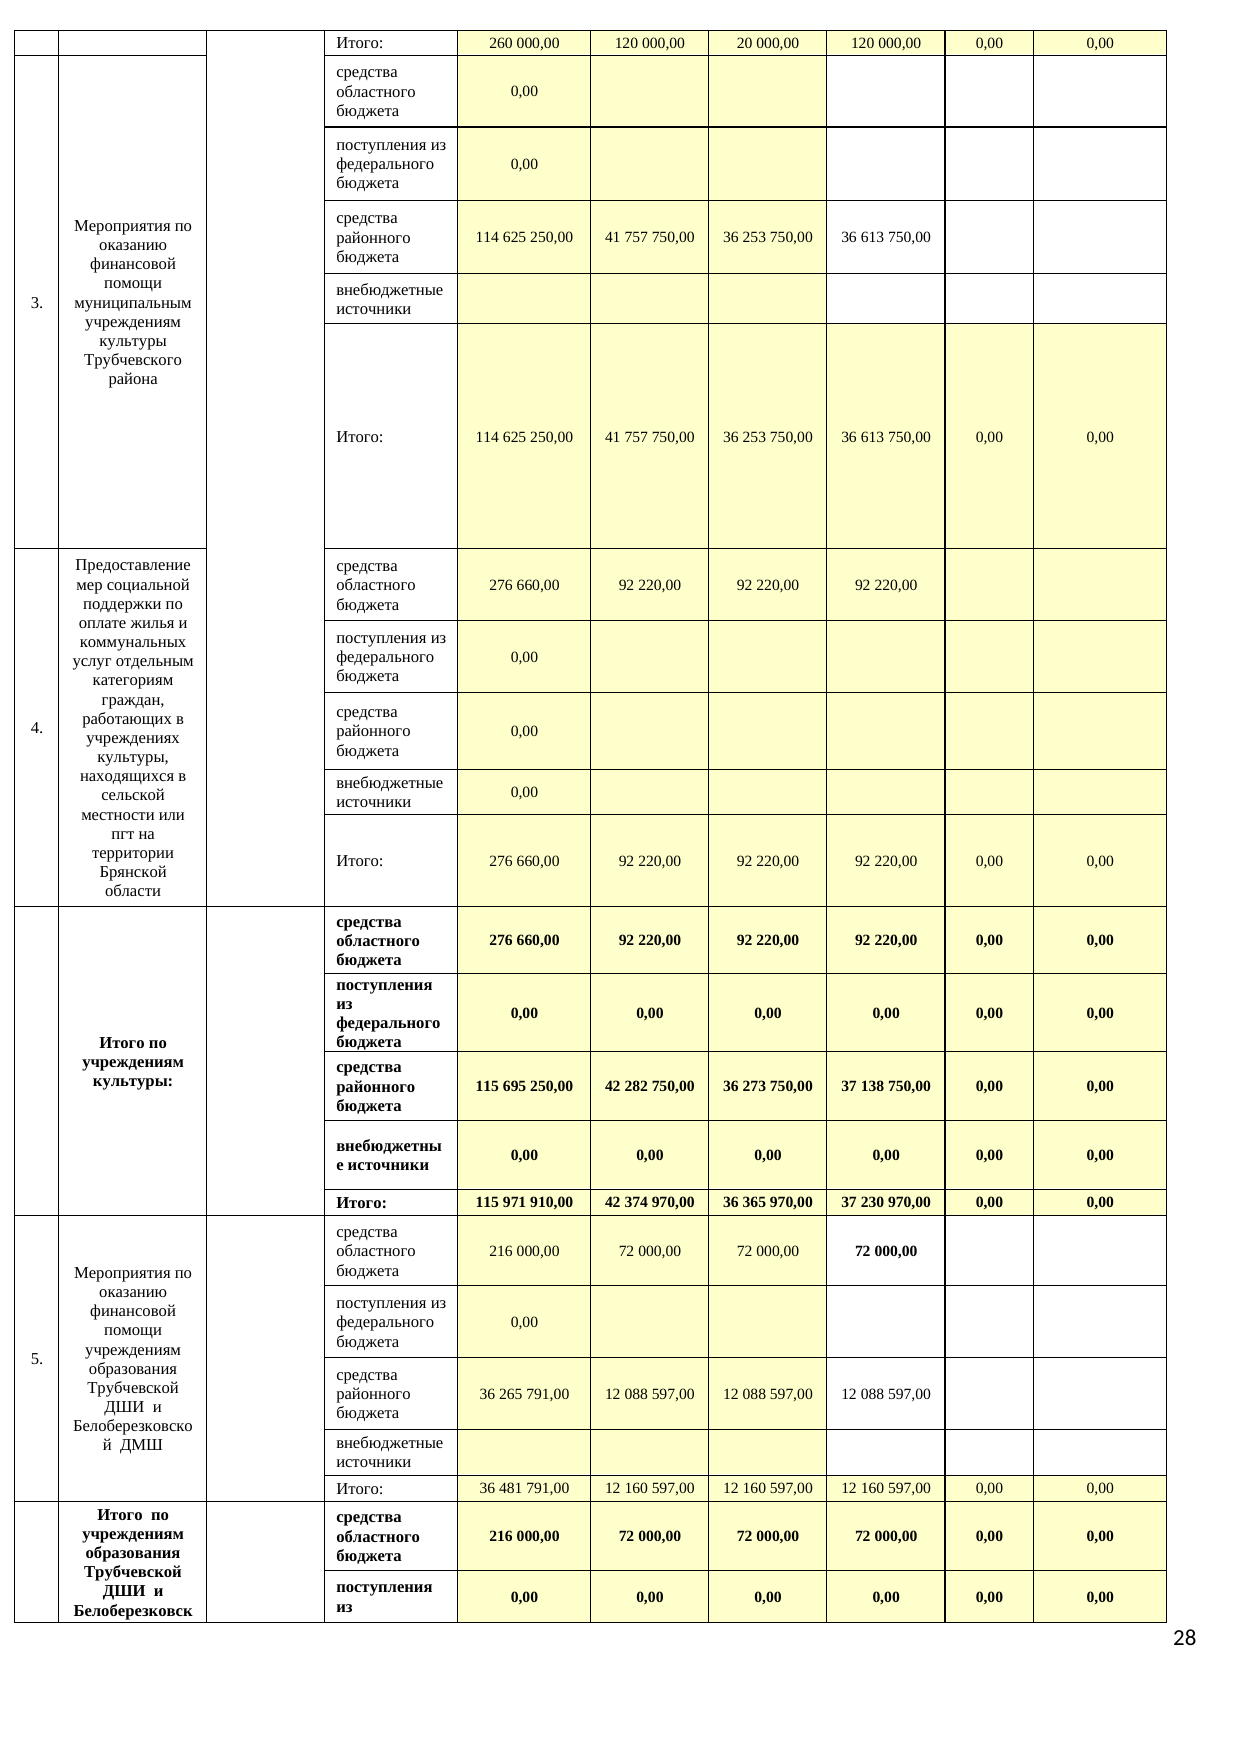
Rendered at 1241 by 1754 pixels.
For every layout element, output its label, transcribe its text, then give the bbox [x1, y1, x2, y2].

table_cell 12 088 597,00 [827, 1358, 944, 1429]
table_cell поступления из федерального бюджета [325, 128, 457, 200]
table_cell 92 220,00 [827, 815, 944, 906]
table_cell Итого: [325, 324, 457, 548]
table_cell 0,00 [946, 907, 1033, 973]
table_cell 0,00 [1034, 1052, 1166, 1120]
table_cell 72 000,00 [827, 1502, 944, 1570]
table_cell [1034, 128, 1166, 200]
table_cell [709, 693, 826, 769]
table_cell поступления из федерального бюджета [325, 974, 457, 1051]
table_cell 92 220,00 [591, 815, 708, 906]
table_cell 276 660,00 [458, 907, 590, 973]
table_cell Итого: [325, 1190, 457, 1215]
table_cell поступления из федерального бюджета [325, 621, 457, 692]
table_cell внебюджетные источники [325, 274, 457, 323]
table_cell 115 695 250,00 [458, 1052, 590, 1120]
table_cell 0,00 [458, 974, 590, 1051]
table_cell [15, 1502, 58, 1622]
table_cell [946, 1216, 1033, 1285]
table_cell 36 365 970,00 [709, 1190, 826, 1215]
table_cell [827, 274, 944, 323]
table_cell [1034, 1358, 1166, 1429]
table_cell 92 220,00 [827, 907, 944, 973]
table_cell 42 374 970,00 [591, 1190, 708, 1215]
table_cell [946, 1430, 1033, 1474]
table_cell 5. [15, 1216, 58, 1501]
table_cell 0,00 [458, 693, 590, 769]
table_cell [827, 56, 944, 126]
table_cell 0,00 [458, 1121, 590, 1188]
table_cell [709, 770, 826, 814]
table_cell 92 220,00 [709, 549, 826, 620]
table_cell 36 265 791,00 [458, 1358, 590, 1429]
table_cell [591, 56, 708, 126]
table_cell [325, 1571, 457, 1622]
table_cell 0,00 [1034, 1190, 1166, 1215]
table_cell [946, 128, 1033, 200]
table_cell [709, 56, 826, 126]
table_cell 72 000,00 [591, 1216, 708, 1285]
table_cell средства районного бюджета [325, 201, 457, 273]
table_cell Мероприятия по оказанию финансовой помощи учреждениям образования Трубчевской ДШИ и Белоберезковской ДМШ [59, 1216, 206, 1501]
table_cell 276 660,00 [458, 549, 590, 620]
table_cell [458, 274, 590, 323]
table_cell [827, 693, 944, 769]
table_cell 0,00 [1034, 1502, 1166, 1570]
table_cell [1034, 56, 1166, 126]
table_cell 114 625 250,00 [458, 201, 590, 273]
table_cell [207, 1502, 324, 1622]
table_cell 0,00 [709, 1121, 826, 1188]
table_cell [946, 274, 1033, 323]
table_cell Итого: [325, 31, 457, 54]
table_cell средства районного бюджета [325, 1358, 457, 1429]
table_cell 36 273 750,00 [709, 1052, 826, 1120]
table_cell средства областного бюджета [325, 1216, 457, 1285]
table_cell внебюджетные источники [325, 1121, 457, 1188]
table_cell 0,00 [1034, 1571, 1166, 1622]
table_cell [946, 549, 1033, 620]
table_cell 0,00 [1034, 324, 1166, 548]
table_cell [1034, 1430, 1166, 1474]
table_cell средства областного бюджета [325, 1502, 457, 1570]
table_cell 92 220,00 [591, 549, 708, 620]
table_cell 0,00 [1034, 815, 1166, 906]
table_cell [946, 621, 1033, 692]
table_cell 12 088 597,00 [591, 1358, 708, 1429]
table_cell Мероприятия по оказанию финансовой помощи муниципальным учреждениям культуры Трубчевского района [59, 56, 206, 548]
table_cell средства областного бюджета [325, 907, 457, 973]
table_cell [207, 1216, 324, 1501]
table_cell [591, 128, 708, 200]
table_cell [207, 907, 324, 1215]
table_cell 72 000,00 [709, 1216, 826, 1285]
table_cell 0,00 [827, 1571, 944, 1622]
table_cell 115 971 910,00 [458, 1190, 590, 1215]
table_cell 20 000,00 [709, 31, 826, 54]
table_cell средства областного бюджета [325, 549, 457, 620]
table_cell 276 660,00 [458, 815, 590, 906]
table_cell 0,00 [946, 1190, 1033, 1215]
table_cell 114 625 250,00 [458, 324, 590, 548]
table_cell Предоставление мер социальной поддержки по оплате жилья и коммунальных услуг отдельным категориям граждан, работающих в учреждениях культуры, находящихся в сельской местности или пгт на территории Брянской области [59, 549, 206, 906]
table_cell 36 481 791,00 [458, 1476, 590, 1501]
table_cell [591, 274, 708, 323]
table_cell Итого по учреждениям культуры: [59, 907, 206, 1215]
table_cell 0,00 [458, 1286, 590, 1357]
table_cell 92 220,00 [591, 907, 708, 973]
table_cell 0,00 [827, 1121, 944, 1188]
table_cell 0,00 [458, 1571, 590, 1622]
table_cell [1034, 549, 1166, 620]
table_cell 0,00 [709, 974, 826, 1051]
table_cell [709, 621, 826, 692]
table_cell [827, 128, 944, 200]
table_cell поступления из федерального бюджета [325, 1286, 457, 1357]
table_cell 36 613 750,00 [827, 324, 944, 548]
table_cell 12 160 597,00 [827, 1476, 944, 1501]
table_cell Итого: [325, 1476, 457, 1501]
table_cell 72 000,00 [827, 1216, 944, 1285]
table_cell 92 220,00 [827, 549, 944, 620]
table_cell [1034, 770, 1166, 814]
table_cell 37 230 970,00 [827, 1190, 944, 1215]
table_cell 0,00 [946, 1571, 1033, 1622]
table_cell 41 757 750,00 [591, 324, 708, 548]
table_cell 0,00 [709, 1571, 826, 1622]
table_cell [591, 693, 708, 769]
table_cell 0,00 [591, 1571, 708, 1622]
table_cell [1034, 693, 1166, 769]
table_cell [591, 621, 708, 692]
table_cell 0,00 [946, 1052, 1033, 1120]
table_cell 0,00 [946, 815, 1033, 906]
table_cell средства областного бюджета [325, 56, 457, 126]
table_cell 216 000,00 [458, 1216, 590, 1285]
table_cell 37 138 750,00 [827, 1052, 944, 1120]
table_cell 72 000,00 [709, 1502, 826, 1570]
table_cell [591, 1286, 708, 1357]
table_cell 0,00 [1034, 974, 1166, 1051]
table_cell 4. [15, 549, 58, 906]
table_cell 0,00 [946, 1121, 1033, 1188]
table_cell 0,00 [946, 31, 1033, 54]
table_cell [946, 693, 1033, 769]
table_cell 216 000,00 [458, 1502, 590, 1570]
table_cell [946, 201, 1033, 273]
table_cell 36 253 750,00 [709, 324, 826, 548]
table_cell [709, 1286, 826, 1357]
table_cell 92 220,00 [709, 815, 826, 906]
table_cell внебюджетные источники [325, 770, 457, 814]
table_cell средства районного бюджета [325, 1052, 457, 1120]
table_cell [1034, 1216, 1166, 1285]
table_cell [1034, 1286, 1166, 1357]
table_cell [827, 1286, 944, 1357]
table_cell 12 160 597,00 [709, 1476, 826, 1501]
table_cell [1034, 201, 1166, 273]
table_cell 0,00 [1034, 1121, 1166, 1188]
table_cell 12 088 597,00 [709, 1358, 826, 1429]
table_cell Итого: [325, 815, 457, 906]
table_cell [827, 1430, 944, 1474]
table_cell [946, 1286, 1033, 1357]
table_cell [946, 770, 1033, 814]
table_cell внебюджетные источники [325, 1430, 457, 1474]
table_cell [591, 1430, 708, 1474]
table_cell [827, 621, 944, 692]
table_cell 0,00 [458, 770, 590, 814]
table_cell 0,00 [591, 974, 708, 1051]
table_cell 0,00 [458, 128, 590, 200]
table_cell 0,00 [946, 1502, 1033, 1570]
table_cell [827, 770, 944, 814]
table_cell 0,00 [827, 974, 944, 1051]
table_cell [591, 770, 708, 814]
table_cell 0,00 [946, 324, 1033, 548]
table_cell [946, 56, 1033, 126]
table_cell [458, 1430, 590, 1474]
table_cell 120 000,00 [591, 31, 708, 54]
table_cell 0,00 [1034, 1476, 1166, 1501]
table_cell 92 220,00 [709, 907, 826, 973]
table_cell 0,00 [1034, 907, 1166, 973]
table_cell 72 000,00 [591, 1502, 708, 1570]
table_cell 36 613 750,00 [827, 201, 944, 273]
table_cell 41 757 750,00 [591, 201, 708, 273]
table_cell [709, 274, 826, 323]
table_cell 0,00 [946, 1476, 1033, 1501]
table_cell 0,00 [1034, 31, 1166, 54]
table_cell [1034, 621, 1166, 692]
table_cell Итого по учреждениям образования Трубчевской ДШИ и Белоберезковской ДМШ [59, 1502, 206, 1622]
table_cell 120 000,00 [827, 31, 944, 54]
table_cell [709, 128, 826, 200]
table_cell [946, 1358, 1033, 1429]
table_cell 0,00 [946, 974, 1033, 1051]
table_cell 42 282 750,00 [591, 1052, 708, 1120]
table_cell 260 000,00 [458, 31, 590, 54]
table_cell 3. [15, 56, 58, 548]
table_cell [1034, 274, 1166, 323]
table_cell 0,00 [591, 1121, 708, 1188]
table_cell [15, 907, 58, 1215]
table_cell 0,00 [458, 621, 590, 692]
table_cell 0,00 [458, 56, 590, 126]
table_cell 36 253 750,00 [709, 201, 826, 273]
table_cell средства районного бюджета [325, 693, 457, 769]
table_cell 12 160 597,00 [591, 1476, 708, 1501]
table_cell [709, 1430, 826, 1474]
